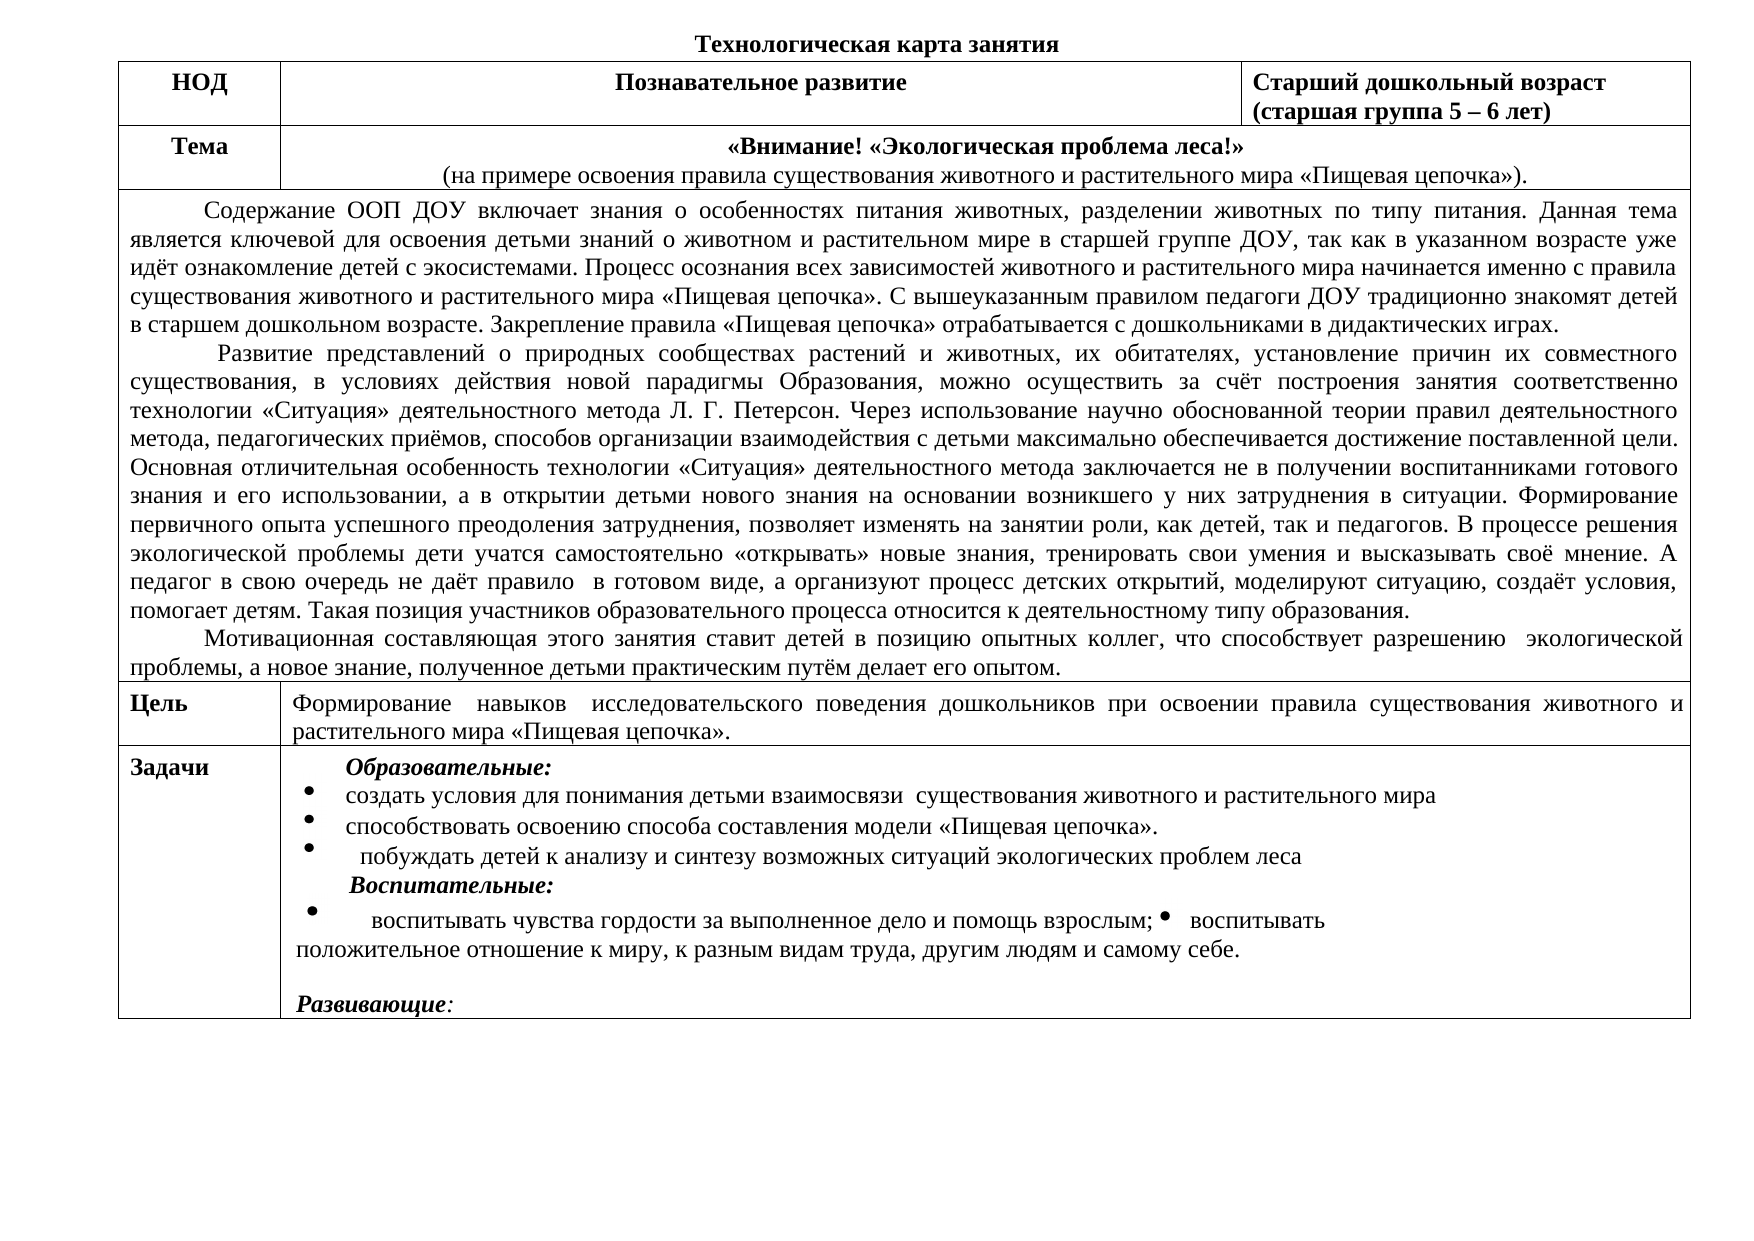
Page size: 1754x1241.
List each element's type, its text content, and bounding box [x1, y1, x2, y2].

table_cell «Внимание! «Экологическая проблема леса!» (на примере освоения правила существования животного и растительного мира «Пищевая цепочка»). [281, 126, 1690, 189]
table_cell Образовательные: создать условия для понимания детьми взаимосвязи существования животного и растительного мира способствовать освоению способа составления модели «Пищевая цепочка». побуждать детей к анализу и синтезу возможных ситуаций экологических проблем леса Воспитательные: воспитывать чувства гордости за выполненное дело и помощь взрослым; воспитывать положительное отношение к миру, к разным видам труда, другим людям и самому себе. Развивающие: [281, 746, 1690, 1018]
table_header НОД [119, 62, 280, 125]
table_header Старший дошкольный возраст (старшая группа 5 – 6 лет) [1242, 62, 1690, 125]
table_cell Цель [119, 682, 280, 745]
picture [1159, 898, 1183, 929]
table_header Познавательное развитие [281, 62, 1241, 125]
table_cell Тема [119, 126, 280, 189]
table_cell Формирование навыков исследовательского поведения дошкольников при освоении правила существования животного и растительного мира «Пищевая цепочка». [281, 682, 1690, 745]
table_cell Задачи [119, 746, 280, 1018]
picture [307, 893, 331, 924]
text Технологическая карта занятия [694, 29, 1456, 58]
table_cell Содержание ООП ДОУ включает знания о особенностях питания животных, разделении животных по типу питания. Данная тема является ключевой для освоения детьми знаний о животном и растительном мире в старшей группе ДОУ, так как в указанном возрасте уже идёт ознакомление детей с экосистемами. Процесс осознания всех зависимостей животного и растительного мира начинается именно с правила существования животного и растительного мира «Пищевая цепочка». С вышеуказанным правилом педагоги ДОУ традиционно знакомят детей в старшем дошкольном возрасте. Закрепление правила «Пищевая цепочка» отрабатывается с дошкольниками в дидактических играх. Развитие представлений о природных сообществах растений и животных, их обитателях, установление причин их совместного существования, в условиях действия новой парадигмы Образования, можно осуществить за счёт построения занятия соответственно технологии «Ситуация» деятельностного метода Л. Г. Петерсон. Через использование научно обоснованной теории правил деятельностного метода, педагогических приёмов, способов организации взаимодействия с детьми максимально обеспечивается достижение поставленной цели. Основная отличительная особенность технологии «Ситуация» деятельностного метода заключается не в получении воспитанниками готового знания и его использовании, а в открытии детьми нового знания на основании возникшего у них затруднения в ситуации. Формирование первичного опыта успешного преодоления затруднения, позволяет изменять на занятии роли, как детей, так и педагогов. В процессе решения экологической проблемы дети учатся самостоятельно «открывать» новые знания, тренировать свои умения и высказывать своё мнение. А педагог в свою очередь не даёт правило в готовом виде, а организуют процесс детских открытий, моделируют ситуацию, создаёт условия, помогает детям. Такая позиция участников образовательного процесса относится к деятельностному типу образования. Мотивационная составляющая этого занятия ставит детей в позицию опытных коллег, что способствует разрешению экологической проблемы, а новое знание, полученное детьми практическим путём делает его опытом. [119, 190, 1690, 681]
picture [303, 773, 327, 860]
